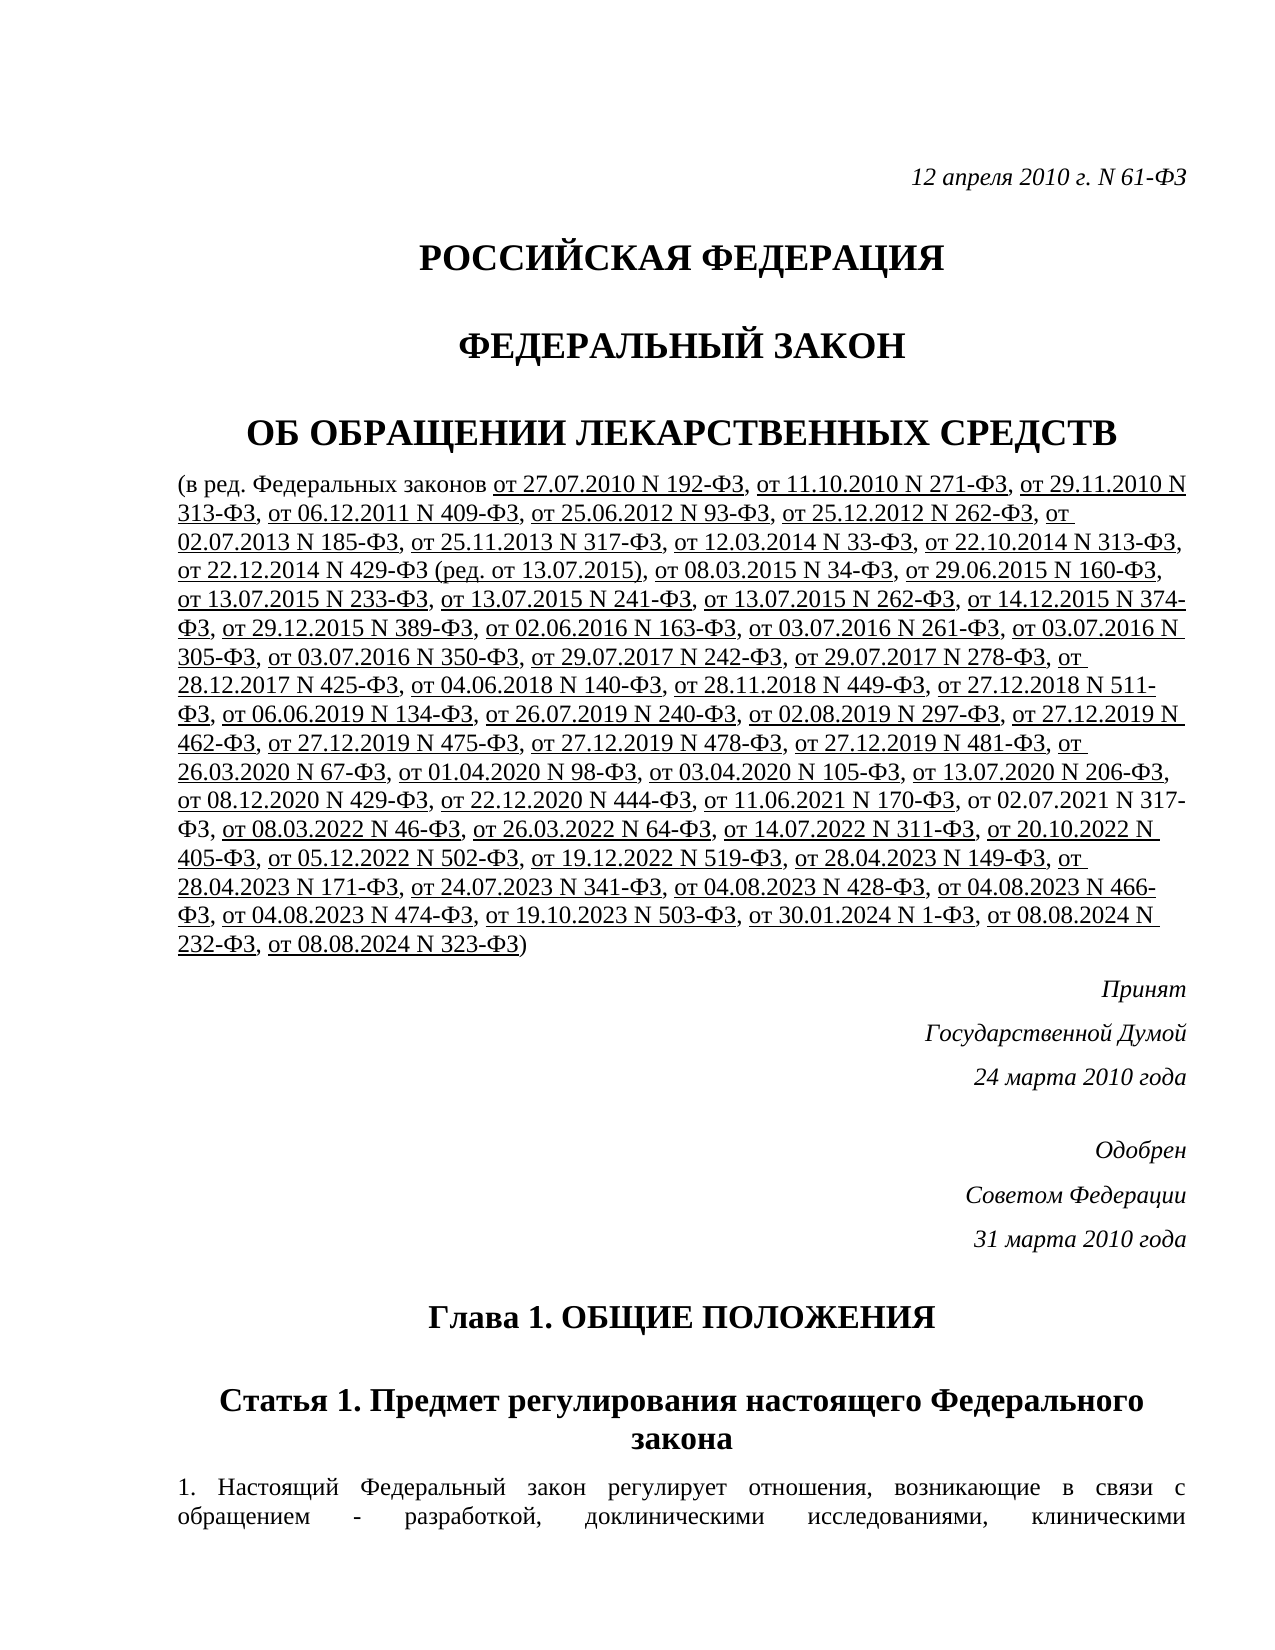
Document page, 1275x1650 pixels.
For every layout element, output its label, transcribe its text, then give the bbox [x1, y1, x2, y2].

text Глава 1. ОБЩИЕ ПОЛОЖЕНИЯ [177, 1297, 1186, 1336]
text ФЕДЕРАЛЬНЫЙ ЗАКОН [177, 323, 1186, 366]
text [177, 1472, 1186, 1530]
text 12 апреля 2010 г. N 61-ФЗ [177, 162, 1186, 191]
text Статья 1. Предмет регулирования настоящего Федерального закона [177, 1380, 1186, 1457]
text 24 марта 2010 года [177, 1062, 1186, 1091]
text 31 марта 2010 года [177, 1224, 1186, 1253]
text РОССИЙСКАЯ ФЕДЕРАЦИЯ [177, 236, 1186, 279]
text Принят [177, 974, 1186, 1002]
text (в ред. Федеральных законов от 27.07.2010 N 192-ФЗ, от 11.10.2010 N 271-ФЗ, от 29.11.2010 N 313-ФЗ, от 06.12.2011 N 409-ФЗ, от 25.06.2012 N 93-ФЗ, от 25.12.2012 N 262-ФЗ, от 02.07.2013 N 185-ФЗ, от 25.11.2013 N 317-ФЗ, от 12.03.2014 N 33-ФЗ, от 22.10.2014 N 313-ФЗ, от 22.12.2014 N 429-ФЗ (ред. от 13.07.2015), от 08.03.2015 N 34-ФЗ, от 29.06.2015 N 160-ФЗ, от 13.07.2015 N 233-ФЗ, от 13.07.2015 N 241-ФЗ, от 13.07.2015 N 262-ФЗ, от 14.12.2015 N 374-ФЗ, от 29.12.2015 N 389-ФЗ, от 02.06.2016 N 163-ФЗ, от 03.07.2016 N 261-ФЗ, от 03.07.2016 N 305-ФЗ, от 03.07.2016 N 350-ФЗ, от 29.07.2017 N 242-ФЗ, от 29.07.2017 N 278-ФЗ, от 28.12.2017 N 425-ФЗ, от 04.06.2018 N 140-ФЗ, от 28.11.2018 N 449-ФЗ, от 27.12.2018 N 511-ФЗ, от 06.06.2019 N 134-ФЗ, от 26.07.2019 N 240-ФЗ, от 02.08.2019 N 297-ФЗ, от 27.12.2019 N 462-ФЗ, от 27.12.2019 N 475-ФЗ, от 27.12.2019 N 478-ФЗ, от 27.12.2019 N 481-ФЗ, от 26.03.2020 N 67-ФЗ, от 01.04.2020 N 98-ФЗ, от 03.04.2020 N 105-ФЗ, от 13.07.2020 N 206-ФЗ, от 08.12.2020 N 429-ФЗ, от 22.12.2020 N 444-ФЗ, от 11.06.2021 N 170-ФЗ, от 02.07.2021 N 317-ФЗ, от 08.03.2022 N 46-ФЗ, от 26.03.2022 N 64-ФЗ, от 14.07.2022 N 311-ФЗ, от 20.10.2022 N 405-ФЗ, от 05.12.2022 N 502-ФЗ, от 19.12.2022 N 519-ФЗ, от 28.04.2023 N 149-ФЗ, от 28.04.2023 N 171-ФЗ, от 24.07.2023 N 341-ФЗ, от 04.08.2023 N 428-ФЗ, от 04.08.2023 N 466-ФЗ, от 04.08.2023 N 474-ФЗ, от 19.10.2023 N 503-ФЗ, от 30.01.2024 N 1-ФЗ, от 08.08.2024 N 232-ФЗ, от 08.08.2024 N 323-ФЗ) [177, 469, 1186, 958]
text Одобрен [177, 1136, 1186, 1164]
text Советом Федерации [177, 1180, 1186, 1209]
text Государственной Думой [177, 1018, 1186, 1047]
text ОБ ОБРАЩЕНИИ ЛЕКАРСТВЕННЫХ СРЕДСТВ [177, 411, 1186, 454]
